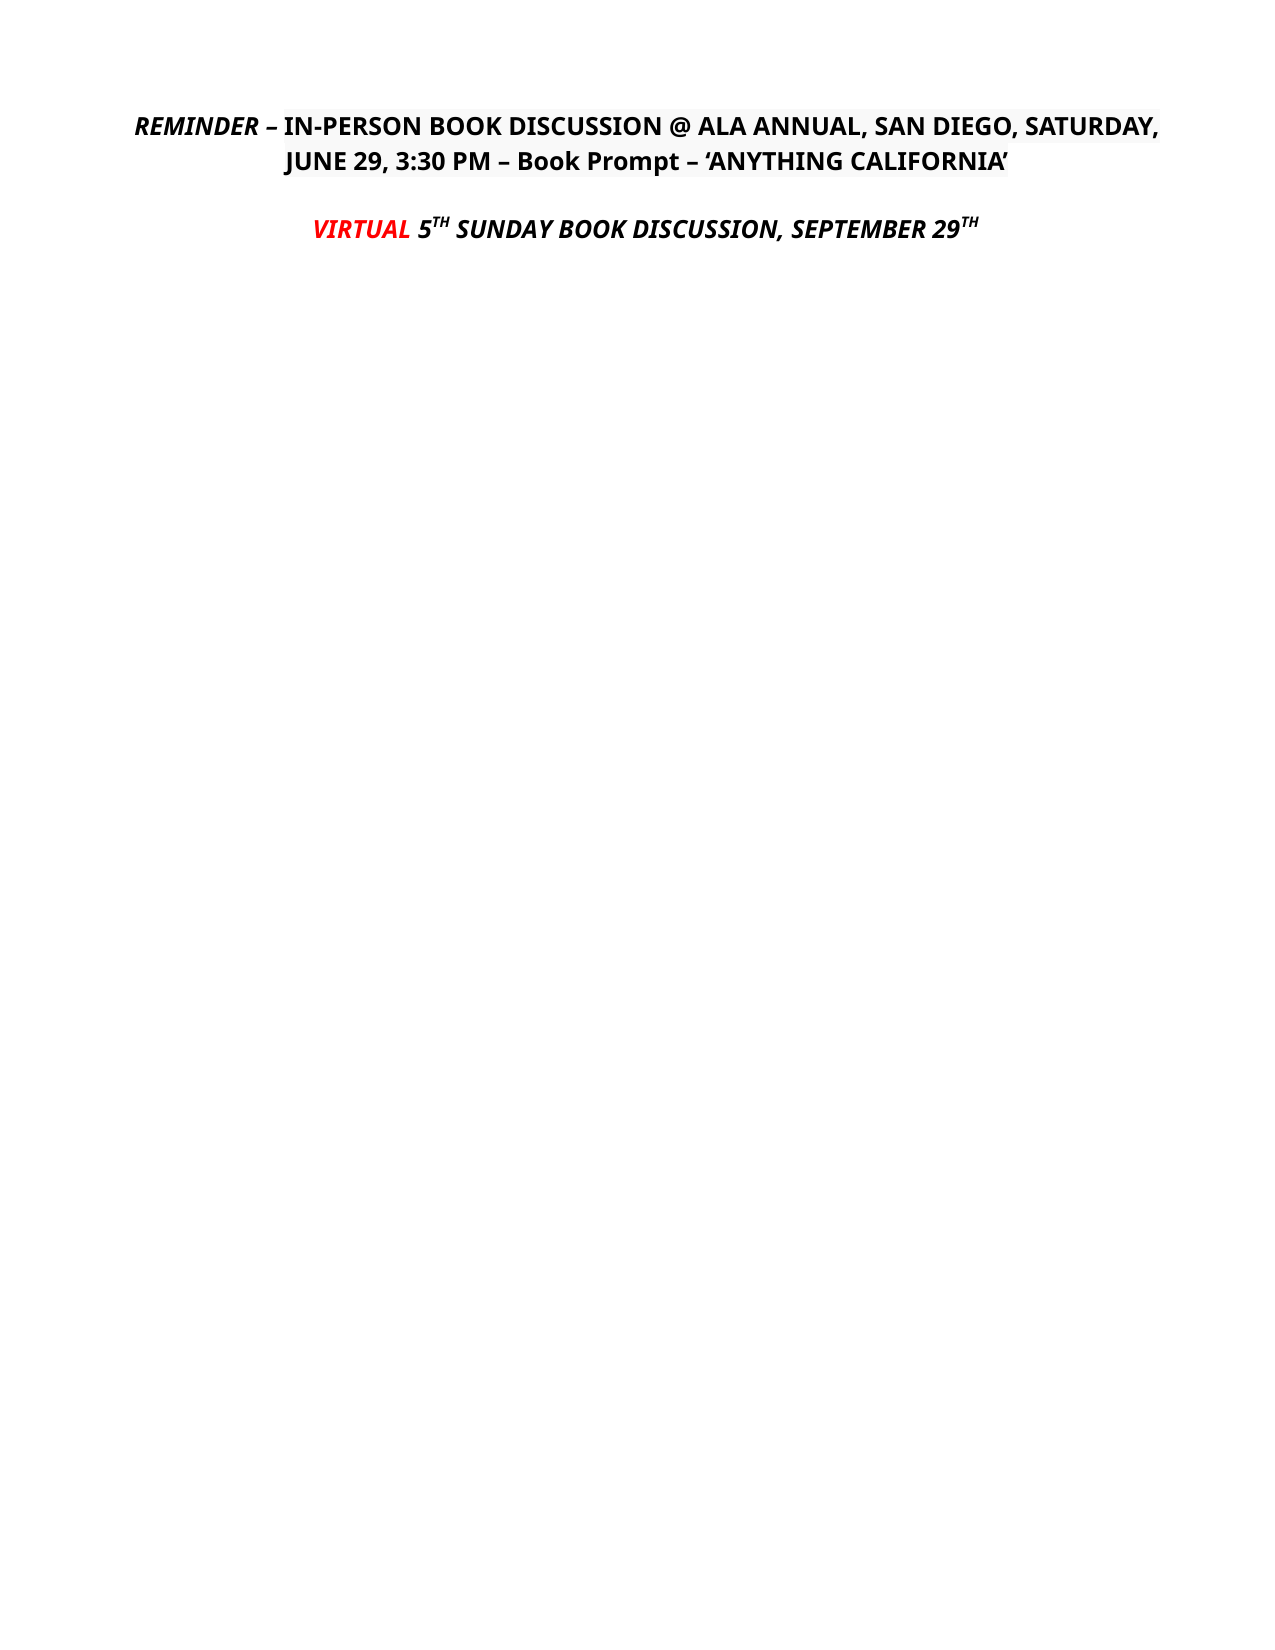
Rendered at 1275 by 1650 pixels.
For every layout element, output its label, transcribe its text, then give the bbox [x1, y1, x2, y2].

list REMINDER – IN-PERSON BOOK DISCUSSION @ ALA ANNUAL, SAN DIEGO, SATURDAY, JUNE 29, 3:30 PM – Book Prompt – ‘ANYTHING CALIFORNIA’ [1008, 109, 1162, 177]
list VIRTUAL 5TH SUNDAY BOOK DISCUSSION, SEPTEMBER 29TH [131, 211, 1162, 245]
list REMINDER – IN-PERSON BOOK DISCUSSION @ ALA ANNUAL, SAN DIEGO, SATURDAY, JUNE 29, 3:30 PM – Book Prompt – ‘ANYTHING CALIFORNIA’ [131, 109, 285, 177]
